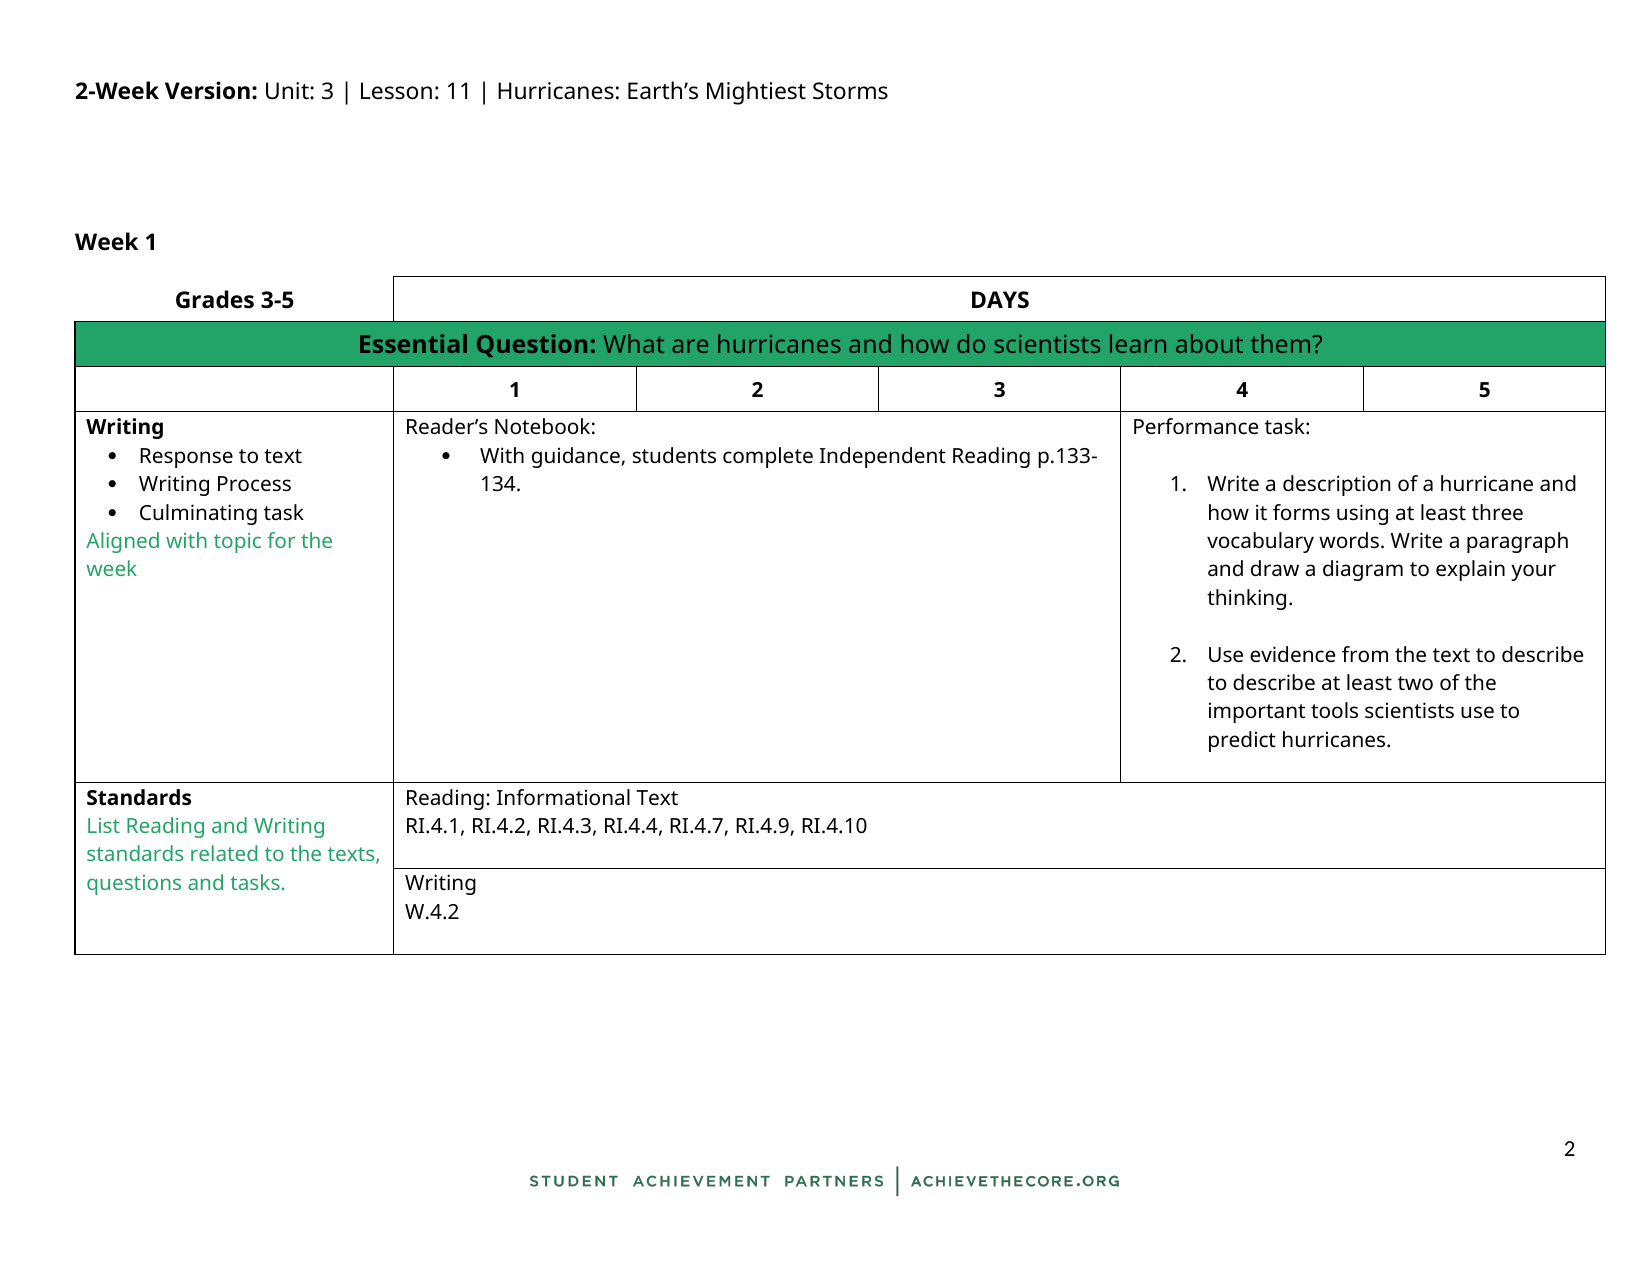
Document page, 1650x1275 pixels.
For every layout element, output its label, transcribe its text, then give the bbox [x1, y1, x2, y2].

table_cell [76, 367, 393, 411]
table_cell Writing W.4.2 [394, 869, 1605, 954]
picture [516, 1162, 1134, 1200]
table_cell Reading: Informational Text RI.4.1, RI.4.2, RI.4.3, RI.4.4, RI.4.7, RI.4.9, RI.4.10 [394, 783, 1605, 867]
table_header Grades 3-5 [75, 276, 393, 321]
text Week 1 [75, 226, 1575, 257]
table_cell 5 [1364, 367, 1605, 411]
table_cell Essential Question: What are hurricanes and how do scientists learn about them? [76, 322, 1605, 366]
table_cell Standards List Reading and Writing standards related to the texts, questions and tasks. [76, 783, 393, 954]
table_cell 3 [879, 367, 1120, 411]
table_header DAYS [394, 277, 1605, 321]
table_cell Reader’s Notebook: With guidance, students complete Independent Reading p.133-134. [394, 412, 1120, 782]
table_cell Performance task: Write a description of a hurricane and how it forms using at least three vocabulary words. Write a paragraph and draw a diagram to explain your thinking. Use evidence from the text to describe to describe at least two of the important tools scientists use to predict hurricanes. [1121, 412, 1605, 782]
table_cell 2 [637, 367, 878, 411]
table_cell 4 [1121, 367, 1363, 411]
table_cell 1 [394, 367, 636, 411]
table_cell Writing Response to text Writing Process Culminating task Aligned with topic for the week [76, 412, 393, 782]
